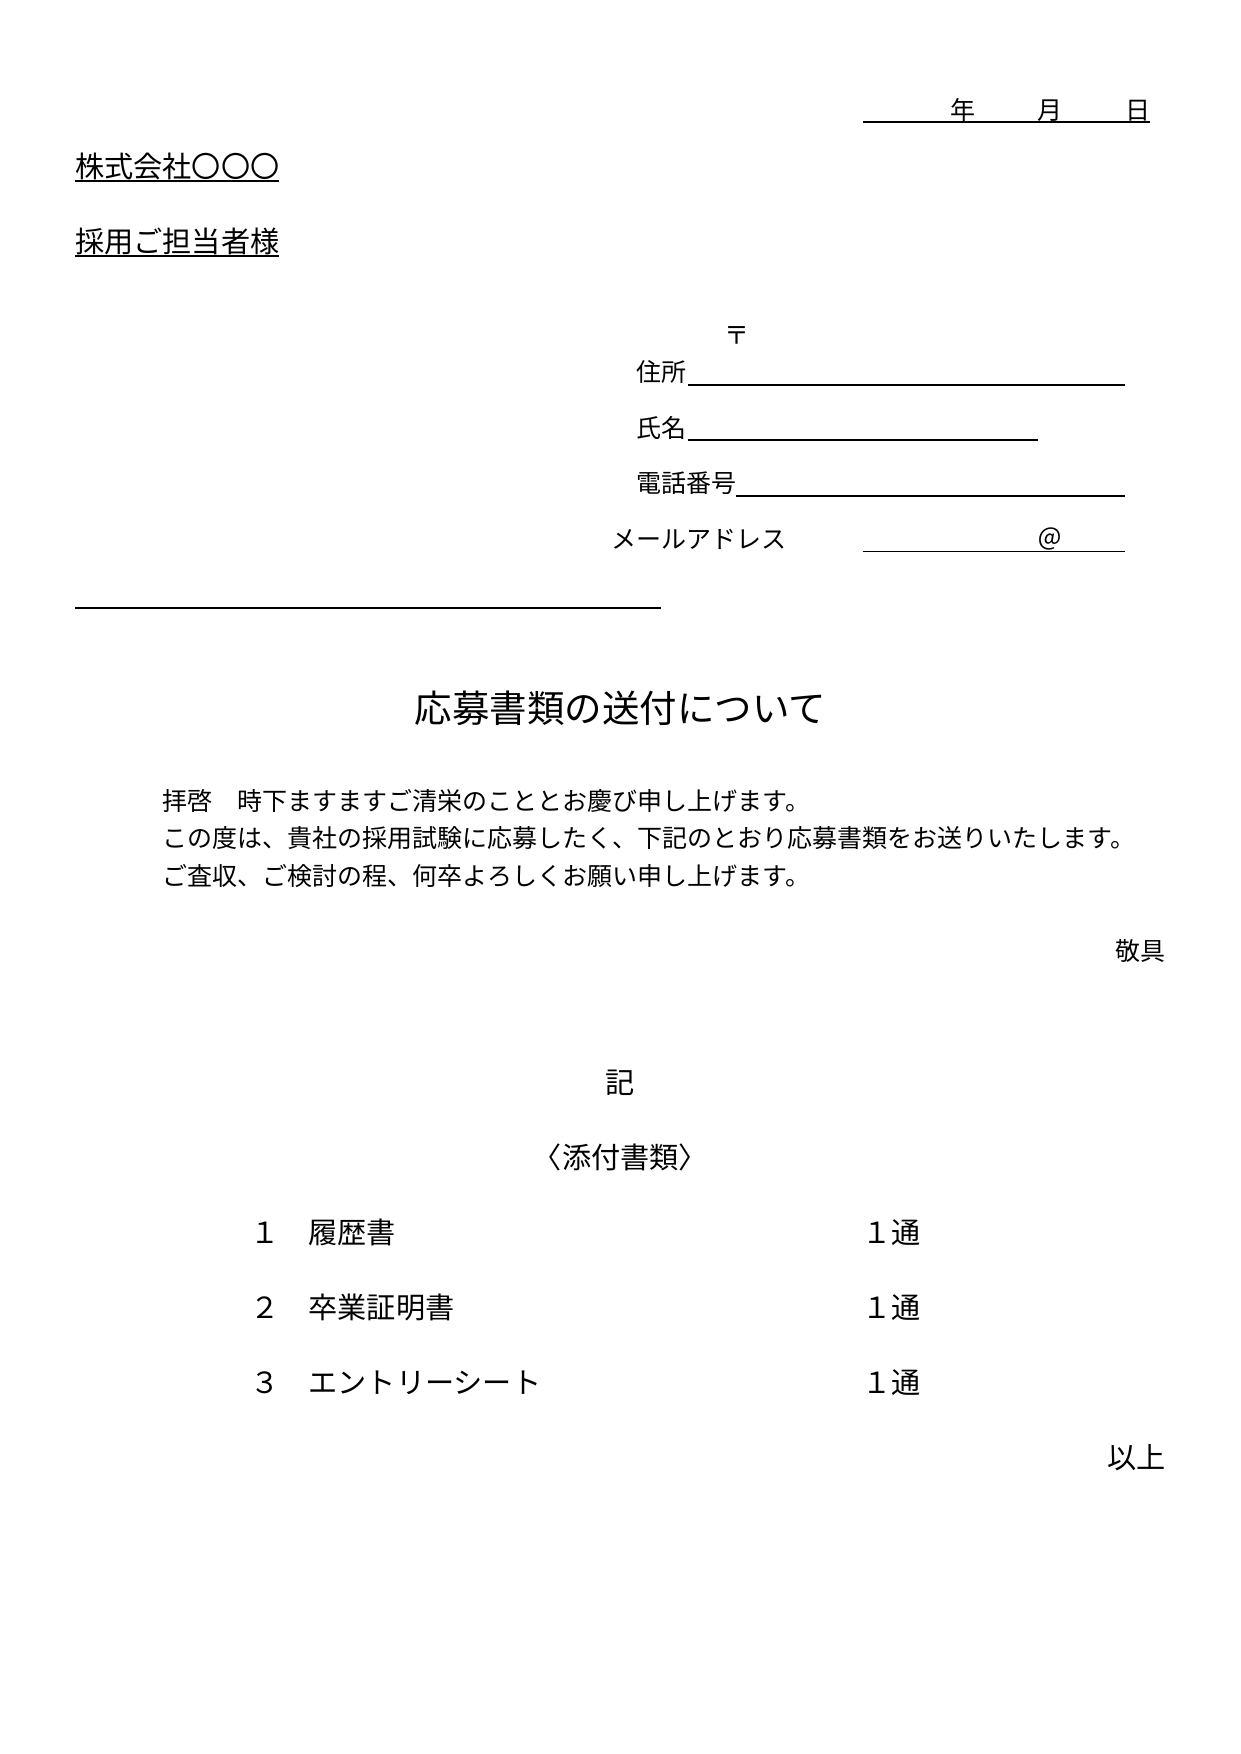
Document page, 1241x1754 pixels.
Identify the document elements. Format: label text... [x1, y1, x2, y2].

text ご査収、ご検討の程、何卒よろしくお願い申し上げます。 [75, 856, 1165, 893]
text １ 履歴書 １通 [75, 1193, 1165, 1268]
text 採用ご担当者様 [75, 202, 1165, 277]
text 〈添付書類〉 [75, 1118, 1165, 1193]
text 敬具 [75, 931, 1165, 968]
text 氏名 [75, 408, 1165, 445]
text 電話番号 [75, 463, 1165, 501]
subtitle 記 [75, 1043, 1165, 1118]
text メールアドレス ＠ [75, 519, 1165, 613]
text この度は、貴社の採用試験に応募したく、下記のとおり応募書類をお送りいたします。 [75, 818, 1165, 856]
text 〒 [75, 314, 1165, 352]
text 以上 [75, 1418, 1165, 1493]
text 株式会社〇〇〇 [75, 127, 1165, 202]
text 住所 [75, 352, 1165, 389]
text ２ 卒業証明書 １通 [75, 1268, 1165, 1343]
text ３ エントリーシート １通 [75, 1343, 1165, 1418]
text 年 月 日 [75, 89, 1165, 127]
text 応募書類の送付について [75, 668, 1165, 743]
text 拝啓 時下ますますご清栄のこととお慶び申し上げます。 [75, 781, 1165, 818]
